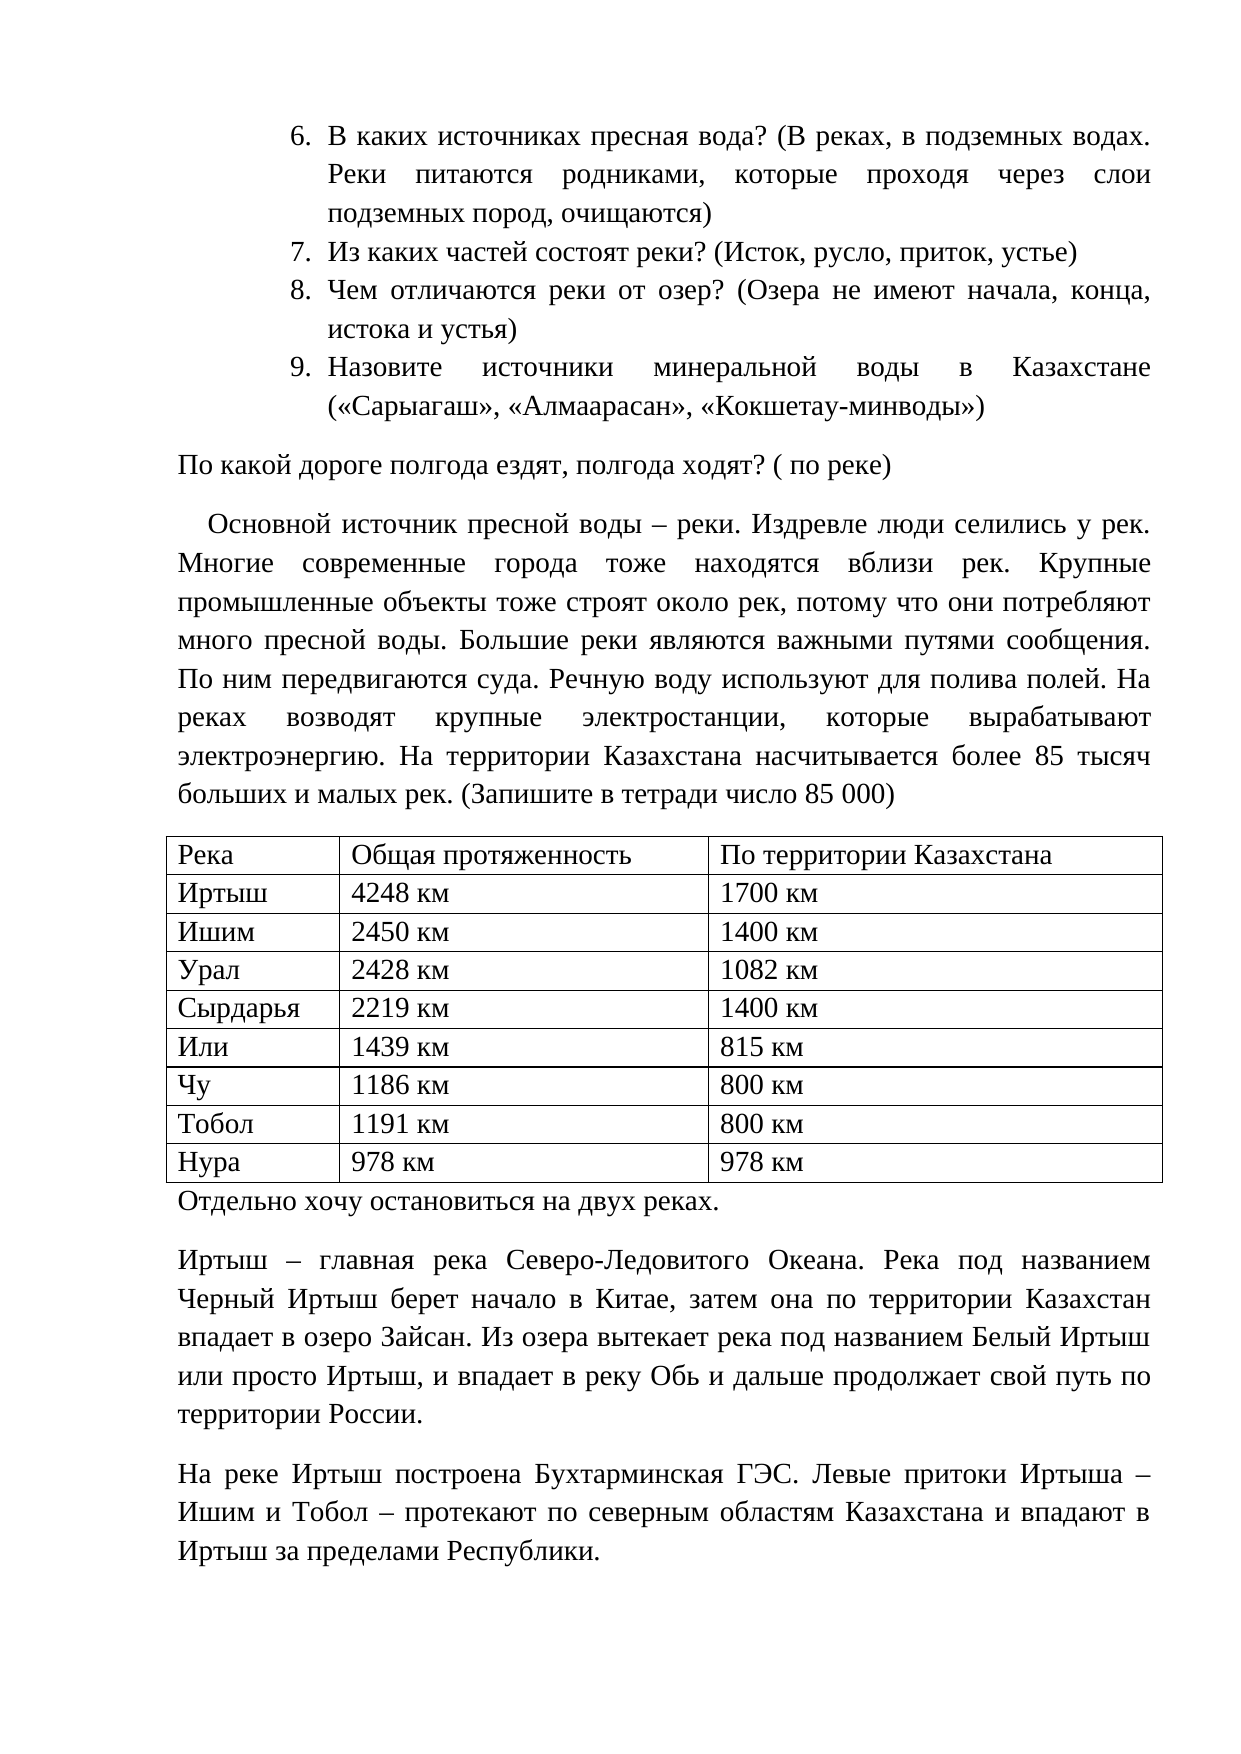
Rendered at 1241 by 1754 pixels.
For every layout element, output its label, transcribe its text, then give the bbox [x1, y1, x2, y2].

table_cell 1700 км [709, 875, 1162, 913]
text Основной источник пресной воды – реки. Издревле люди селились у рек. Многие современные города тоже находятся вблизи рек. Крупные промышленные объекты тоже строят около рек, потому что они потребляют много пресной воды. Большие реки являются важными путями сообщения. По ним передвигаются суда. Речную воду используют для полива полей. На реках возводят крупные электростанции, которые вырабатывают электроэнергию. На территории Казахстана насчитывается более 85 тысяч больших и малых рек. (Запишите в тетради число 85 000) [177, 507, 1152, 810]
table_cell Урал [167, 952, 339, 989]
table_cell Иртыш [167, 875, 339, 913]
table_cell 2428 км [340, 952, 708, 989]
table_header Общая протяженность [340, 837, 708, 874]
table_cell 4248 км [340, 875, 708, 913]
text Иртыш – главная река Северо-Ледовитого Океана. Река под названием Черный Иртыш берет начало в Китае, затем она по территории Казахстан впадает в озеро Зайсан. Из озера вытекает река под названием Белый Иртыш или просто Иртыш, и впадает в реку Обь и дальше продолжает свой путь по территории России. [177, 1242, 1152, 1430]
list В каких источниках пресная вода? (В реках, в подземных водах. Реки питаются родниками, которые проходя через слои подземных пород, очищаются) [290, 118, 1152, 229]
table_cell Чу [167, 1068, 339, 1105]
list Назовите источники минеральной воды в Казахстане («Сарыагаш», «Алмаарасан», «Кокшетау-минводы») [290, 349, 1152, 421]
table_cell Тобол [167, 1106, 339, 1143]
table_cell 2450 км [340, 914, 708, 951]
table_cell 1400 км [709, 914, 1162, 951]
text По какой дороге полгода ездят, полгода ходят? ( по реке) [177, 447, 1152, 481]
table_cell Или [167, 1029, 339, 1066]
table_cell 1191 км [340, 1106, 708, 1143]
table_cell 815 км [709, 1029, 1162, 1066]
table_cell 800 км [709, 1106, 1162, 1143]
table_cell 1082 км [709, 952, 1162, 989]
table_cell 1186 км [340, 1068, 708, 1105]
text Отдельно хочу остановиться на двух реках. [177, 1183, 1152, 1216]
table_header По территории Казахстана [709, 837, 1162, 874]
table_cell 978 км [340, 1144, 708, 1182]
table_cell Сырдарья [167, 991, 339, 1028]
text На реке Иртыш построена Бухтарминская ГЭС. Левые притоки Иртыша – Ишим и Тобол – протекают по северным областям Казахстана и впадают в Иртыш за пределами Республики. [177, 1456, 1152, 1566]
table_cell 1400 км [709, 991, 1162, 1028]
table_cell Нура [167, 1144, 339, 1182]
table_cell 978 км [709, 1144, 1162, 1182]
table_cell 800 км [709, 1068, 1162, 1105]
table_header Река [167, 837, 339, 874]
list Из каких частей состоят реки? (Исток, русло, приток, устье) [290, 234, 1152, 267]
table_cell 2219 км [340, 991, 708, 1028]
table_cell 1439 км [340, 1029, 708, 1066]
list Чем отличаются реки от озер? (Озера не имеют начала, конца, истока и устья) [290, 272, 1152, 344]
table_cell Ишим [167, 914, 339, 951]
